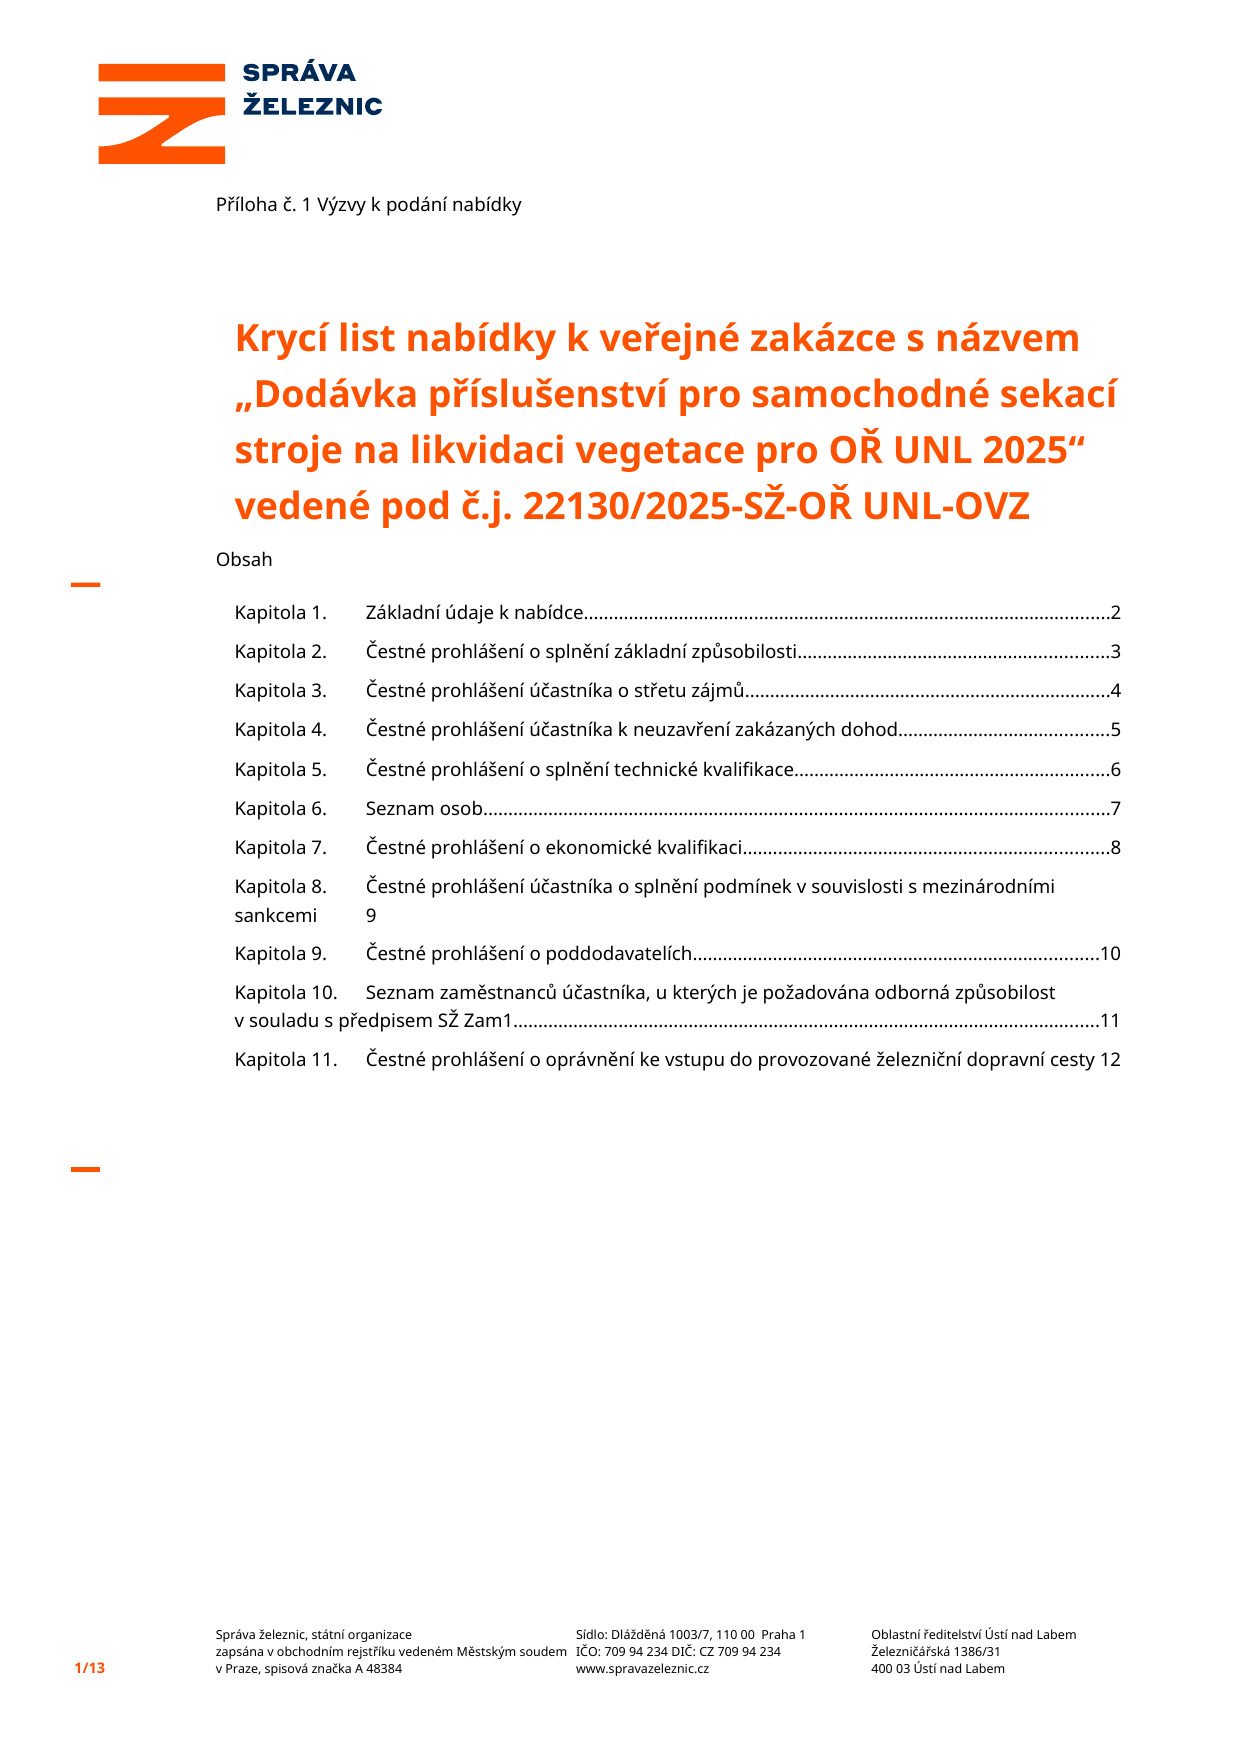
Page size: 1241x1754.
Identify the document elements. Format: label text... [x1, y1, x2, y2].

text Krycí list nabídky k veřejné zakázce s názvem „Dodávka příslušenství pro samochodné sekací stroje na likvidaci vegetace pro OŘ UNL 2025“ vedené pod č.j. 22130/2025-SŽ-OŘ UNL-OVZ [234, 311, 1122, 530]
text Příloha č. 1 Výzvy k podání nabídky [216, 191, 1122, 217]
